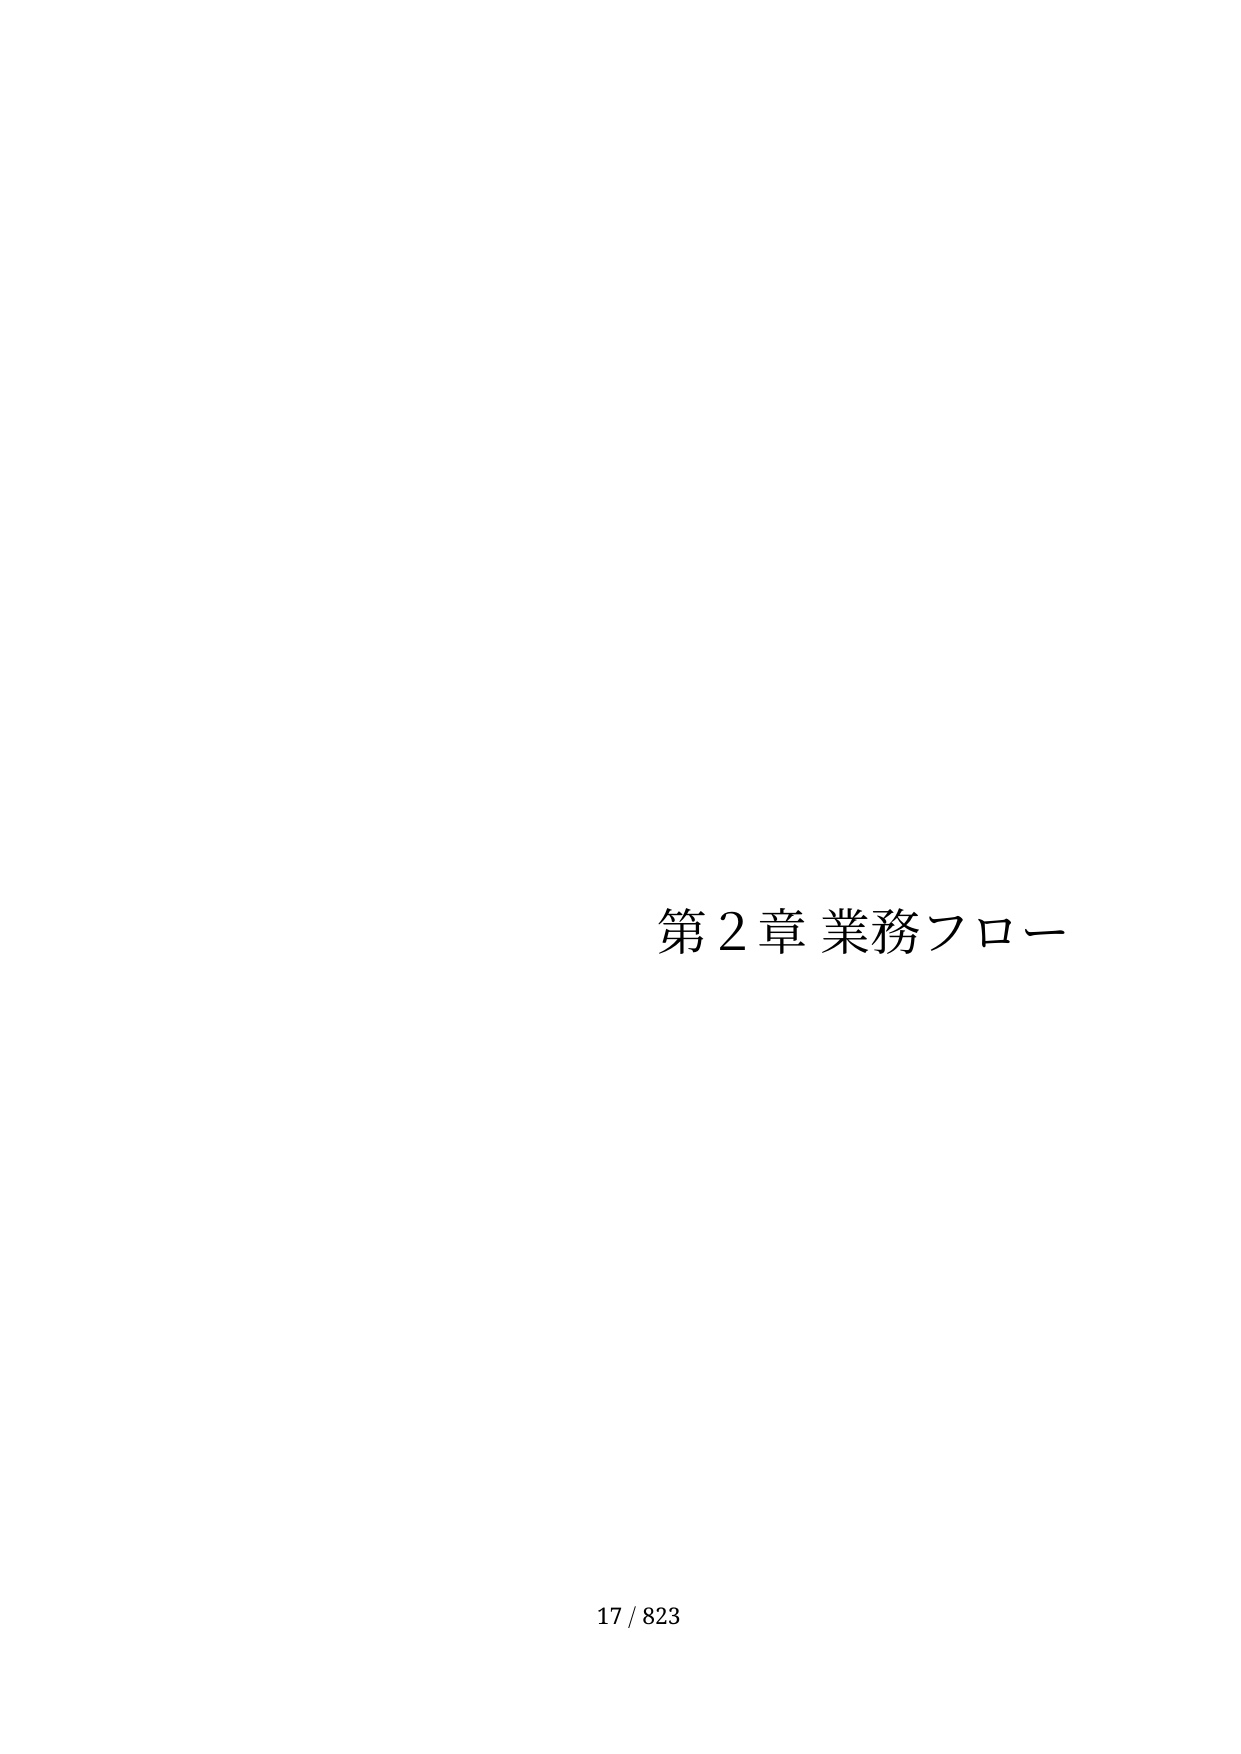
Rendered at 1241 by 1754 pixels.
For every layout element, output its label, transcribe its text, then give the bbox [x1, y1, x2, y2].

subtitle 業務フロー [171, 893, 1069, 965]
